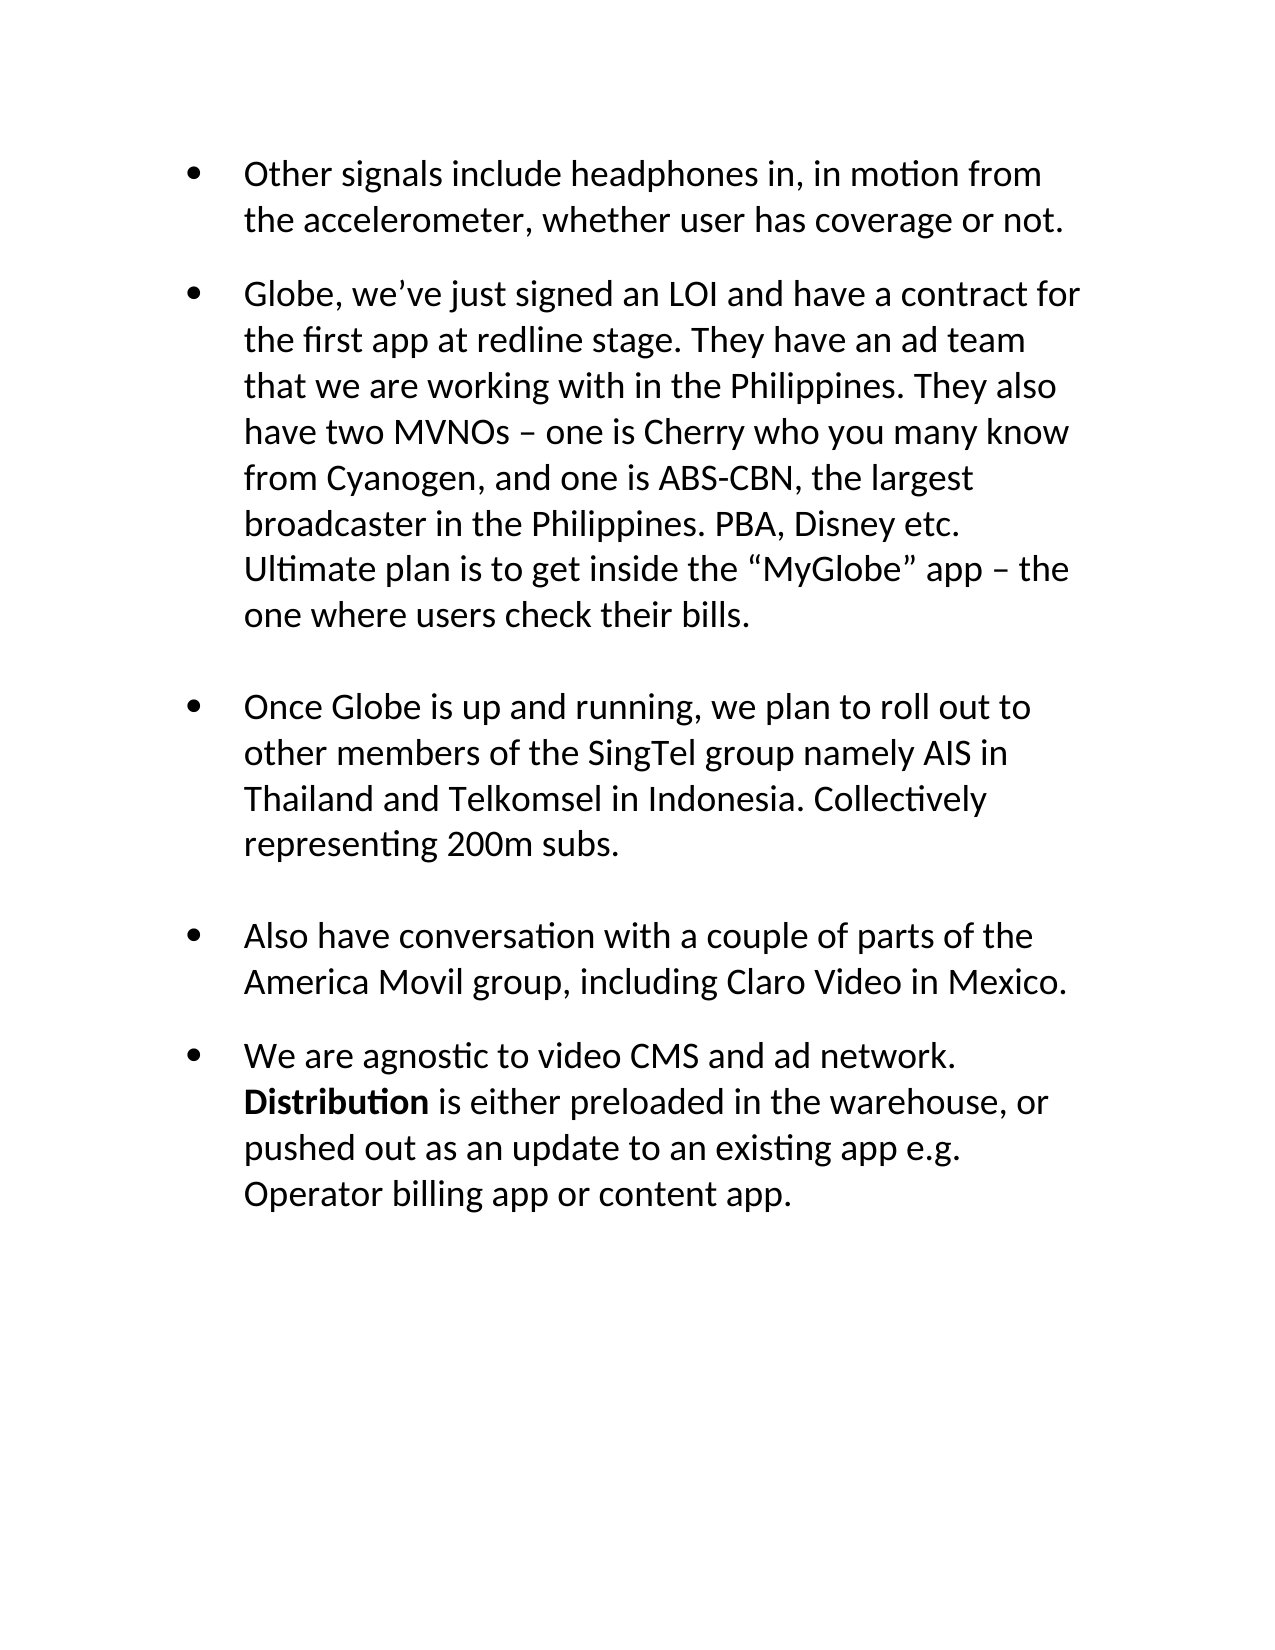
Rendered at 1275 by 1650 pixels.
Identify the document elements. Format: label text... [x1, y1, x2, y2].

list Once Globe is up and running, we plan to roll out to other members of the SingTel group namely AIS in Thailand and Telkomsel in Indonesia. Collectively representing 200m subs. [187, 683, 1087, 866]
list We are agnostic to video CMS and ad network. Distribution is either preloaded in the warehouse, or pushed out as an update to an existing app e.g. Operator billing app or content app. [187, 1032, 1087, 1216]
list Also have conversation with a couple of parts of the America Movil group, including Claro Video in Mexico. [187, 912, 1087, 1032]
list Other signals include headphones in, in motion from the accelerometer, whether user has coverage or not. [187, 150, 1087, 270]
list Globe, we’ve just signed an LOI and have a contract for the first app at redline stage. They have an ad team that we are working with in the Philippines. They also have two MVNOs – one is Cherry who you many know from Cyanogen, and one is ABS-CBN, the largest broadcaster in the Philippines. PBA, Disney etc. Ultimate plan is to get inside the “MyGlobe” app – the one where users check their bills. [187, 270, 1087, 637]
